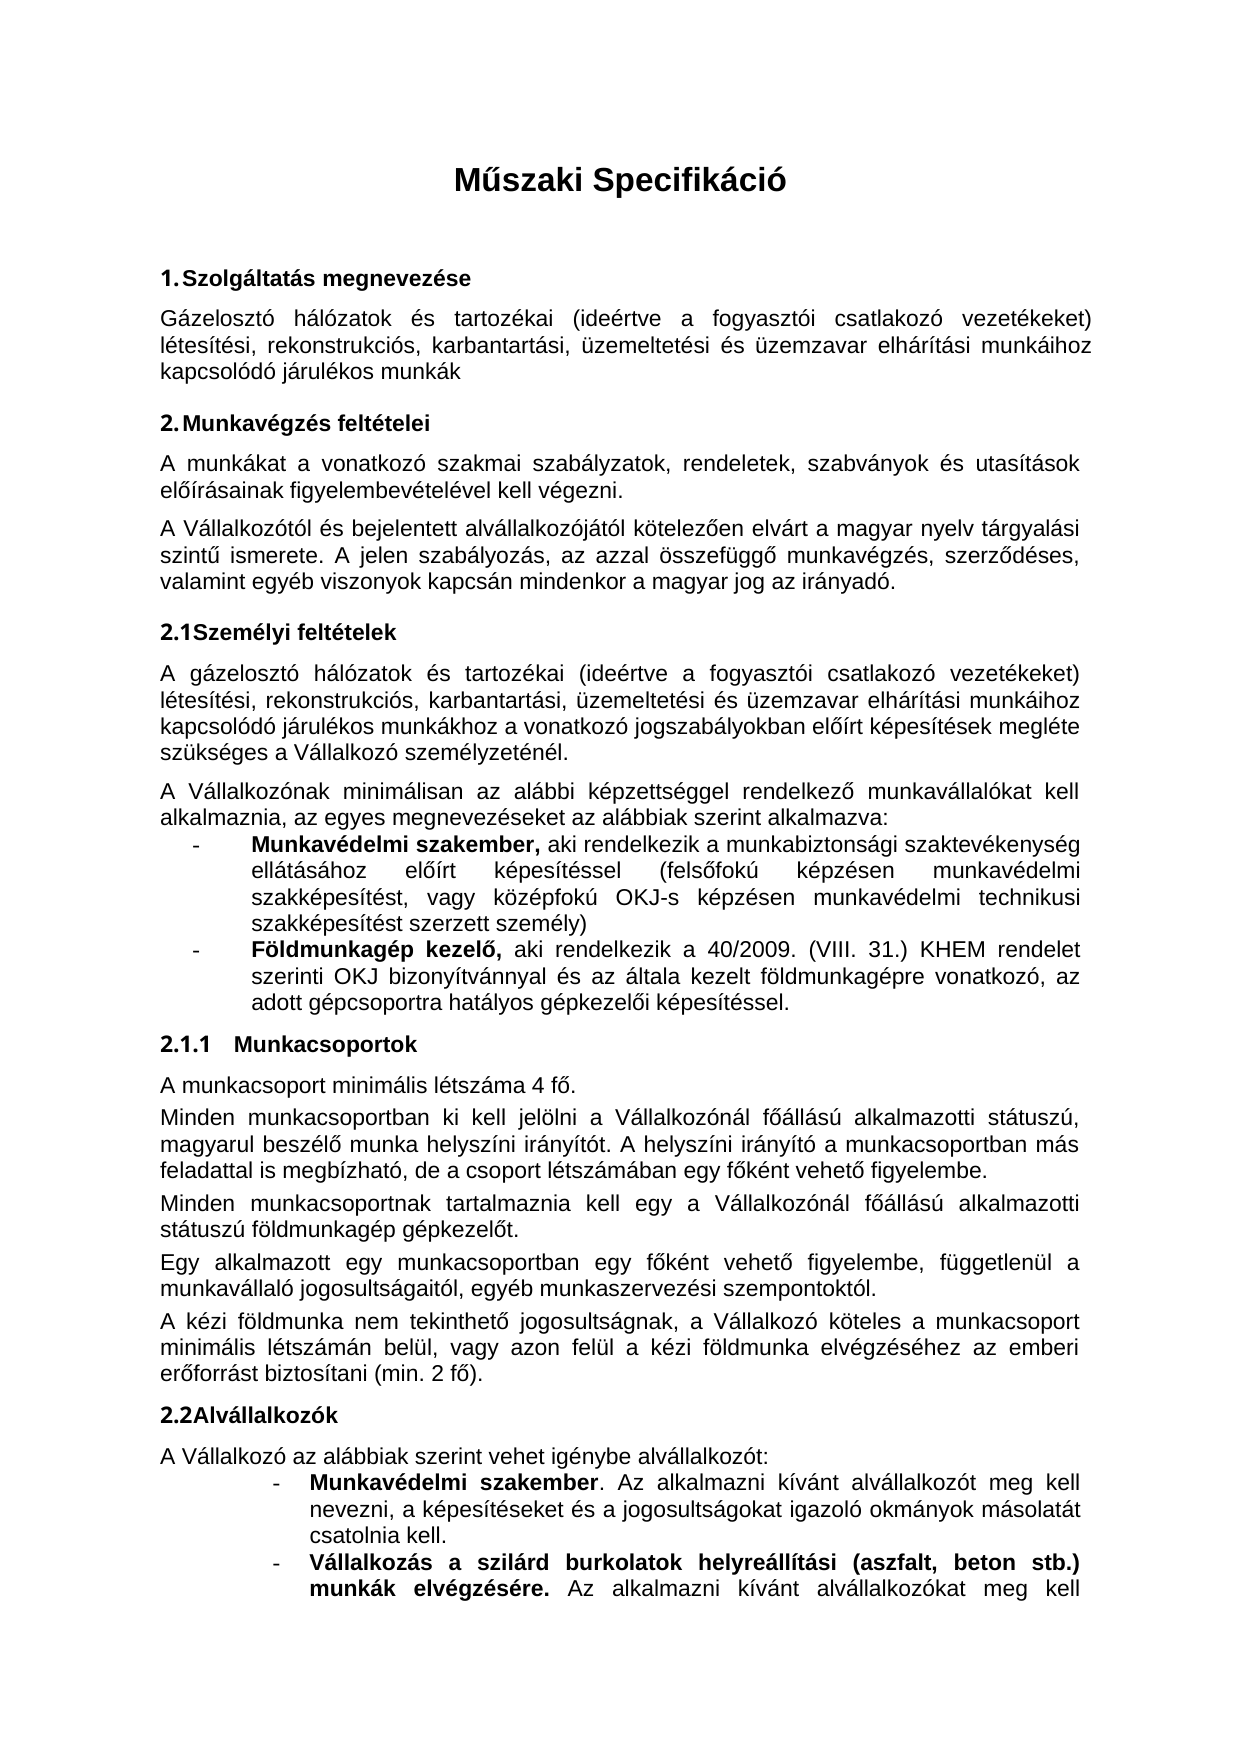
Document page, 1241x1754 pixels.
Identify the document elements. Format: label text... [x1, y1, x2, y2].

list Személyi feltételek [160, 616, 1093, 647]
text A Vállalkozótól és bejelentett alvállalkozójától kötelezően elvárt a magyar nyelv tárgyalási szintű ismerete. A jelen szabályozás, az azzal összefüggő munkavégzés, szerződéses, valamint egyéb viszonyok kapcsán mindenkor a magyar jog az irányadó. [160, 515, 1080, 594]
text A Vállalkozónak minimálisan az alábbi képzettséggel rendelkező munkavállalókat kell alkalmaznia, az egyes megnevezéseket az alábbiak szerint alkalmazva: [160, 778, 1080, 831]
list Minden munkacsoportnak tartalmaznia kell egy a Vállalkozónál főállású alkalmazotti státuszú földmunkagép gépkezelőt. [160, 1190, 1080, 1242]
list Munkacsoportok [160, 1028, 1093, 1059]
text Műszaki Specifikáció [148, 160, 1093, 198]
list Alvállalkozók [160, 1399, 1093, 1431]
list Munkavédelmi szakember, aki rendelkezik a munkabiztonsági szaktevékenység ellátásához előírt képesítéssel (felsőfokú képzésen munkavédelmi szakképesítést, vagy középfokú OKJ-s képzésen munkavédelmi technikusi szakképesítést szerzett személy) [192, 831, 1081, 936]
text A gázelosztó hálózatok és tartozékai (ideértve a fogyasztói csatlakozó vezetékeket) létesítési, rekonstrukciós, karbantartási, üzemeltetési és üzemzavar elhárítási munkáihoz kapcsolódó járulékos munkákhoz a vonatkozó jogszabályokban előírt képesítések megléte szükséges a Vállalkozó személyzeténél. [160, 660, 1080, 766]
list Munkavégzés feltételei [160, 407, 1093, 438]
text A Vállalkozó az alábbiak szerint vehet igénybe alvállalkozót: [160, 1443, 1093, 1469]
list Földmunkagép kezelő, aki rendelkezik a 40/2009. (VIII. 31.) KHEM rendelet szerinti OKJ bizonyítvánnyal és az általa kezelt földmunkagépre vonatkozó, az adott gépcsoportra hatályos gépkezelői képesítéssel. [192, 936, 1081, 1015]
text Minden munkacsoportban ki kell jelölni a Vállalkozónál főállású alkalmazotti státuszú, magyarul beszélő munka helyszíni irányítót. A helyszíni irányító a munkacsoportban más feladattal is megbízható, de a csoport létszámában egy főként vehető figyelembe. [160, 1104, 1080, 1183]
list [272, 1549, 1081, 1602]
text A munkákat a vonatkozó szakmai szabályzatok, rendeletek, szabványok és utasítások előírásainak figyelembevételével kell végezni. [160, 450, 1080, 503]
text A kézi földmunka nem tekinthető jogosultságnak, a Vállalkozó köteles a munkacsoport minimális létszámán belül, vagy azon felül a kézi földmunka elvégzéséhez az emberi erőforrást biztosítani (min. 2 fő). [160, 1308, 1080, 1387]
text A munkacsoport minimális létszáma 4 fő. [160, 1072, 1080, 1098]
list Szolgáltatás megnevezése [160, 262, 1093, 293]
list Egy alkalmazott egy munkacsoportban egy főként vehető figyelembe, függetlenül a munkavállaló jogosultságaitól, egyéb munkaszervezési szempontoktól. [160, 1249, 1080, 1301]
list Munkavédelmi szakember. Az alkalmazni kívánt alvállalkozót meg kell nevezni, a képesítéseket és a jogosultságokat igazoló okmányok másolatát csatolnia kell. [272, 1469, 1081, 1548]
text Gázelosztó hálózatok és tartozékai (ideértve a fogyasztói csatlakozó vezetékeket) létesítési, rekonstrukciós, karbantartási, üzemeltetési és üzemzavar elhárítási munkáihoz kapcsolódó járulékos munkák [160, 305, 1093, 384]
